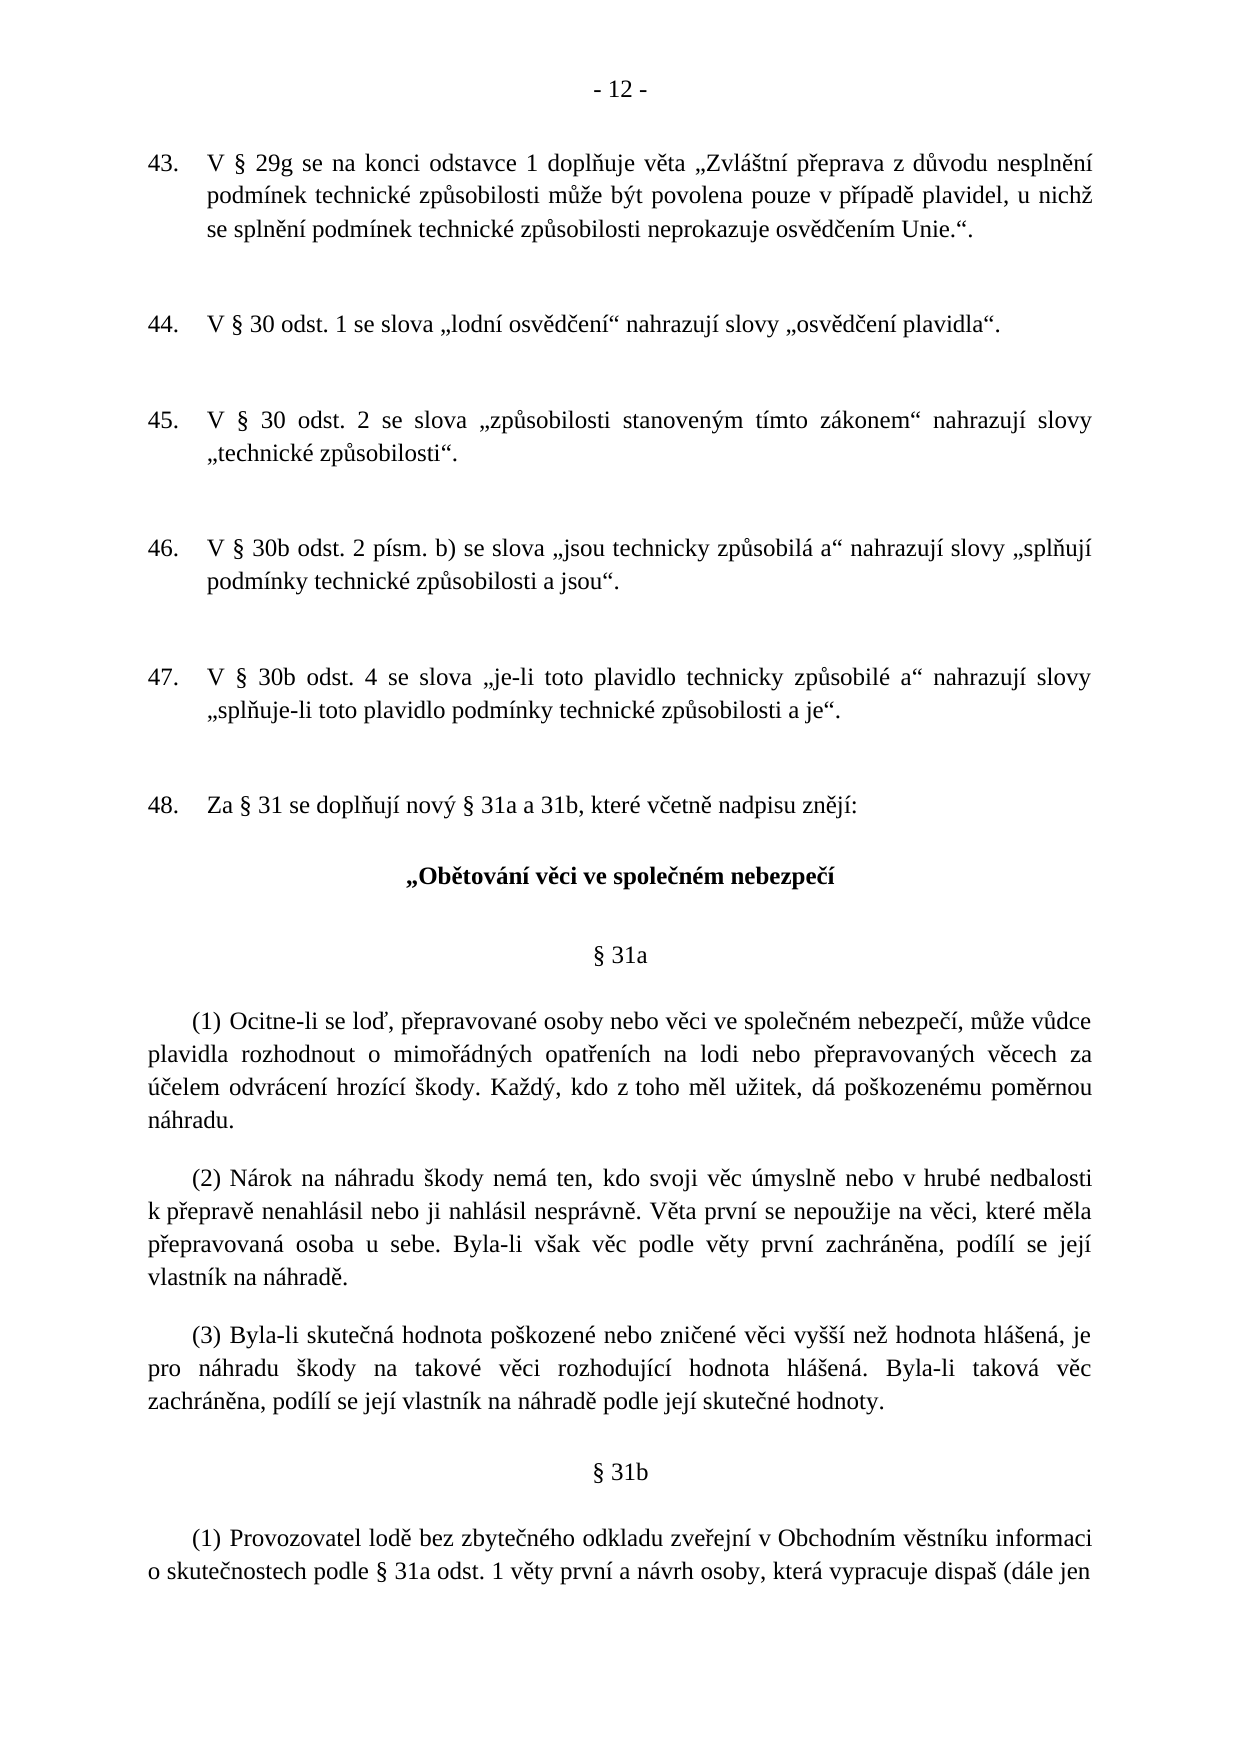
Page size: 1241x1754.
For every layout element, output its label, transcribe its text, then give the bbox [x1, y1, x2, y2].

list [148, 1523, 1093, 1585]
text § 31b [148, 1457, 1093, 1486]
text V § 30b odst. 2 písm. b) se slova „jsou technicky způsobilá a“ nahrazují slovy „splňují podmínky technické způsobilosti a jsou“. [148, 533, 1093, 595]
text V § 30 odst. 1 se slova „lodní osvědčení“ nahrazují slovy „osvědčení plavidla“. [148, 309, 1093, 338]
list Byla-li skutečná hodnota poškozené nebo zničené věci vyšší než hodnota hlášená, je pro náhradu škody na takové věci rozhodující hodnota hlášená. Byla-li taková věc zachráněna, podílí se její vlastník na náhradě podle její skutečné hodnoty. [148, 1320, 1093, 1415]
text V § 29g se na konci odstavce 1 doplňuje věta „Zvláštní přeprava z důvodu nesplnění podmínek technické způsobilosti může být povolena pouze v případě plavidel, u nichž se splnění podmínek technické způsobilosti neprokazuje osvědčením Unie.“. [148, 148, 1093, 242]
list Ocitne-li se loď, přepravované osoby nebo věci ve společném nebezpečí, může vůdce plavidla rozhodnout o mimořádných opatřeních na lodi nebo přepravovaných věcech za účelem odvrácení hrozící škody. Každý, kdo z toho měl užitek, dá poškozenému poměrnou náhradu. [148, 1006, 1093, 1134]
text „Obětování věci ve společném nebezpečí [148, 861, 1093, 889]
text V § 30b odst. 4 se slova „je-li toto plavidlo technicky způsobilé a“ nahrazují slovy „splňuje-li toto plavidlo podmínky technické způsobilosti a je“. [148, 662, 1093, 723]
text § 31a [148, 940, 1093, 968]
text V § 30 odst. 2 se slova „způsobilosti stanoveným tímto zákonem“ nahrazují slovy „technické způsobilosti“. [148, 405, 1093, 466]
list Nárok na náhradu škody nemá ten, kdo svoji věc úmyslně nebo v hrubé nedbalosti k přepravě nenahlásil nebo ji nahlásil nesprávně. Věta první se nepoužije na věci, které měla přepravovaná osoba u sebe. Byla-li však věc podle věty první zachráněna, podílí se její vlastník na náhradě. [148, 1163, 1093, 1291]
text Za § 31 se doplňují nový § 31a a 31b, které včetně nadpisu znějí: [148, 790, 1093, 819]
